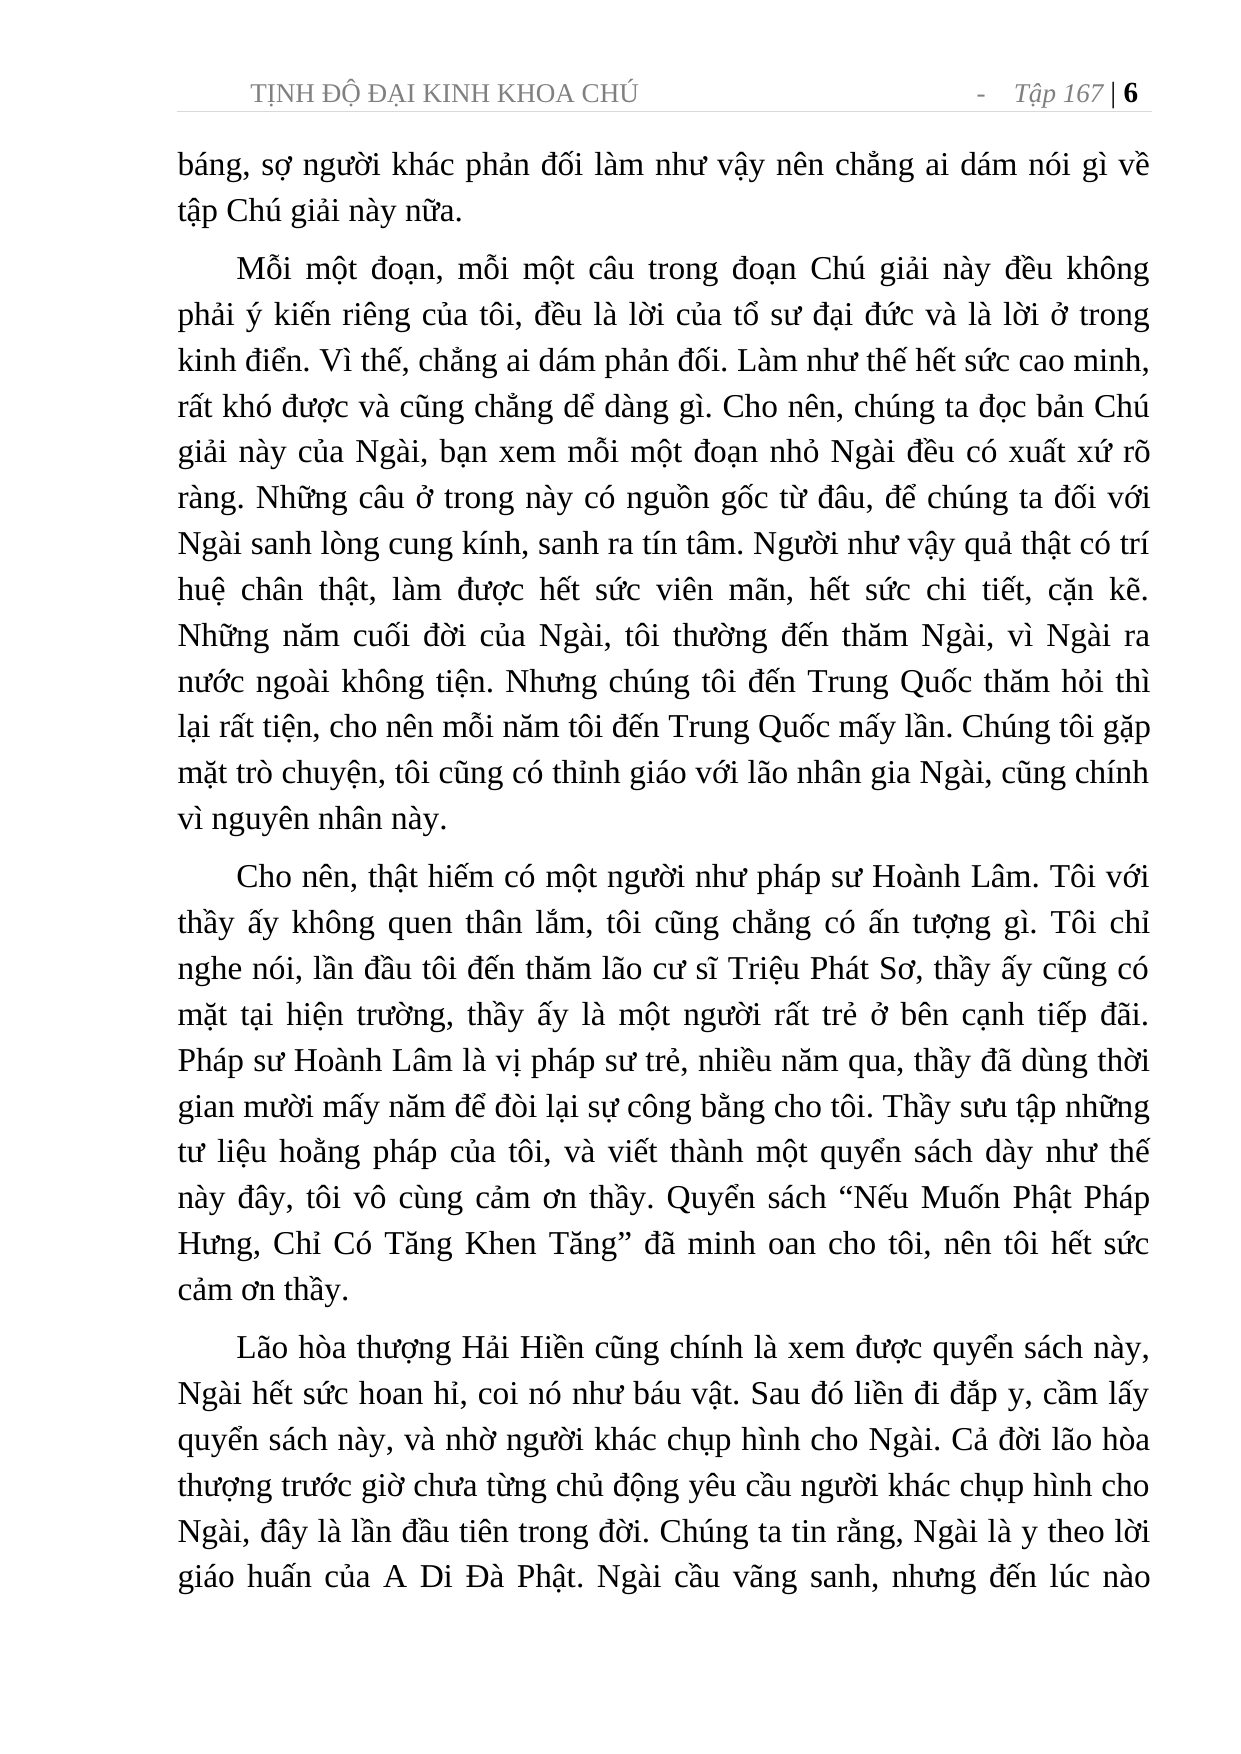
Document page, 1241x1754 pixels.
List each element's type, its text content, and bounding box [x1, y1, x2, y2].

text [177, 137, 1152, 228]
text Cho nên, thật hiếm có một người như pháp sư Hoành Lâm. Tôi với thầy ấy không quen thân lắm, tôi cũng chẳng có ấn tượng gì. Tôi chỉ nghe nói, lần đầu tôi đến thăm lão cư sĩ Triệu Phát Sơ, thầy ấy cũng có mặt tại hiện trường, thầy ấy là một người rất trẻ ở bên cạnh tiếp đãi. Pháp sư Hoành Lâm là vị pháp sư trẻ, nhiều năm qua, thầy đã dùng thời gian mười mấy năm để đòi lại sự công bằng cho tôi. Thầy sưu tập những tư liệu hoằng pháp của tôi, và viết thành một quyển sách dày như thế này đây, tôi vô cùng cảm ơn thầy. Quyển sách “Nếu Muốn Phật Pháp Hưng, Chỉ Có Tăng Khen Tăng” đã minh oan cho tôi, nên tôi hết sức cảm ơn thầy. [177, 849, 1152, 1307]
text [177, 1320, 1152, 1595]
text Mỗi một đoạn, mỗi một câu trong đoạn Chú giải này đều không phải ý kiến riêng của tôi, đều là lời của tổ sư đại đức và là lời ở trong kinh điển. Vì thế, chẳng ai dám phản đối. Làm như thế hết sức cao minh, rất khó được và cũng chẳng dể dàng gì. Cho nên, chúng ta đọc bản Chú giải này của Ngài, bạn xem mỗi một đoạn nhỏ Ngài đều có xuất xứ rõ ràng. Những câu ở trong này có nguồn gốc từ đâu, để chúng ta đối với Ngài sanh lòng cung kính, sanh ra tín tâm. Người như vậy quả thật có trí huệ chân thật, làm được hết sức viên mãn, hết sức chi tiết, cặn kẽ. Những năm cuối đời của Ngài, tôi thường đến thăm Ngài, vì Ngài ra nước ngoài không tiện. Nhưng chúng tôi đến Trung Quốc thăm hỏi thì lại rất tiện, cho nên mỗi năm tôi đến Trung Quốc mấy lần. Chúng tôi gặp mặt trò chuyện, tôi cũng có thỉnh giáo với lão nhân gia Ngài, cũng chính vì nguyên nhân này. [177, 241, 1152, 837]
